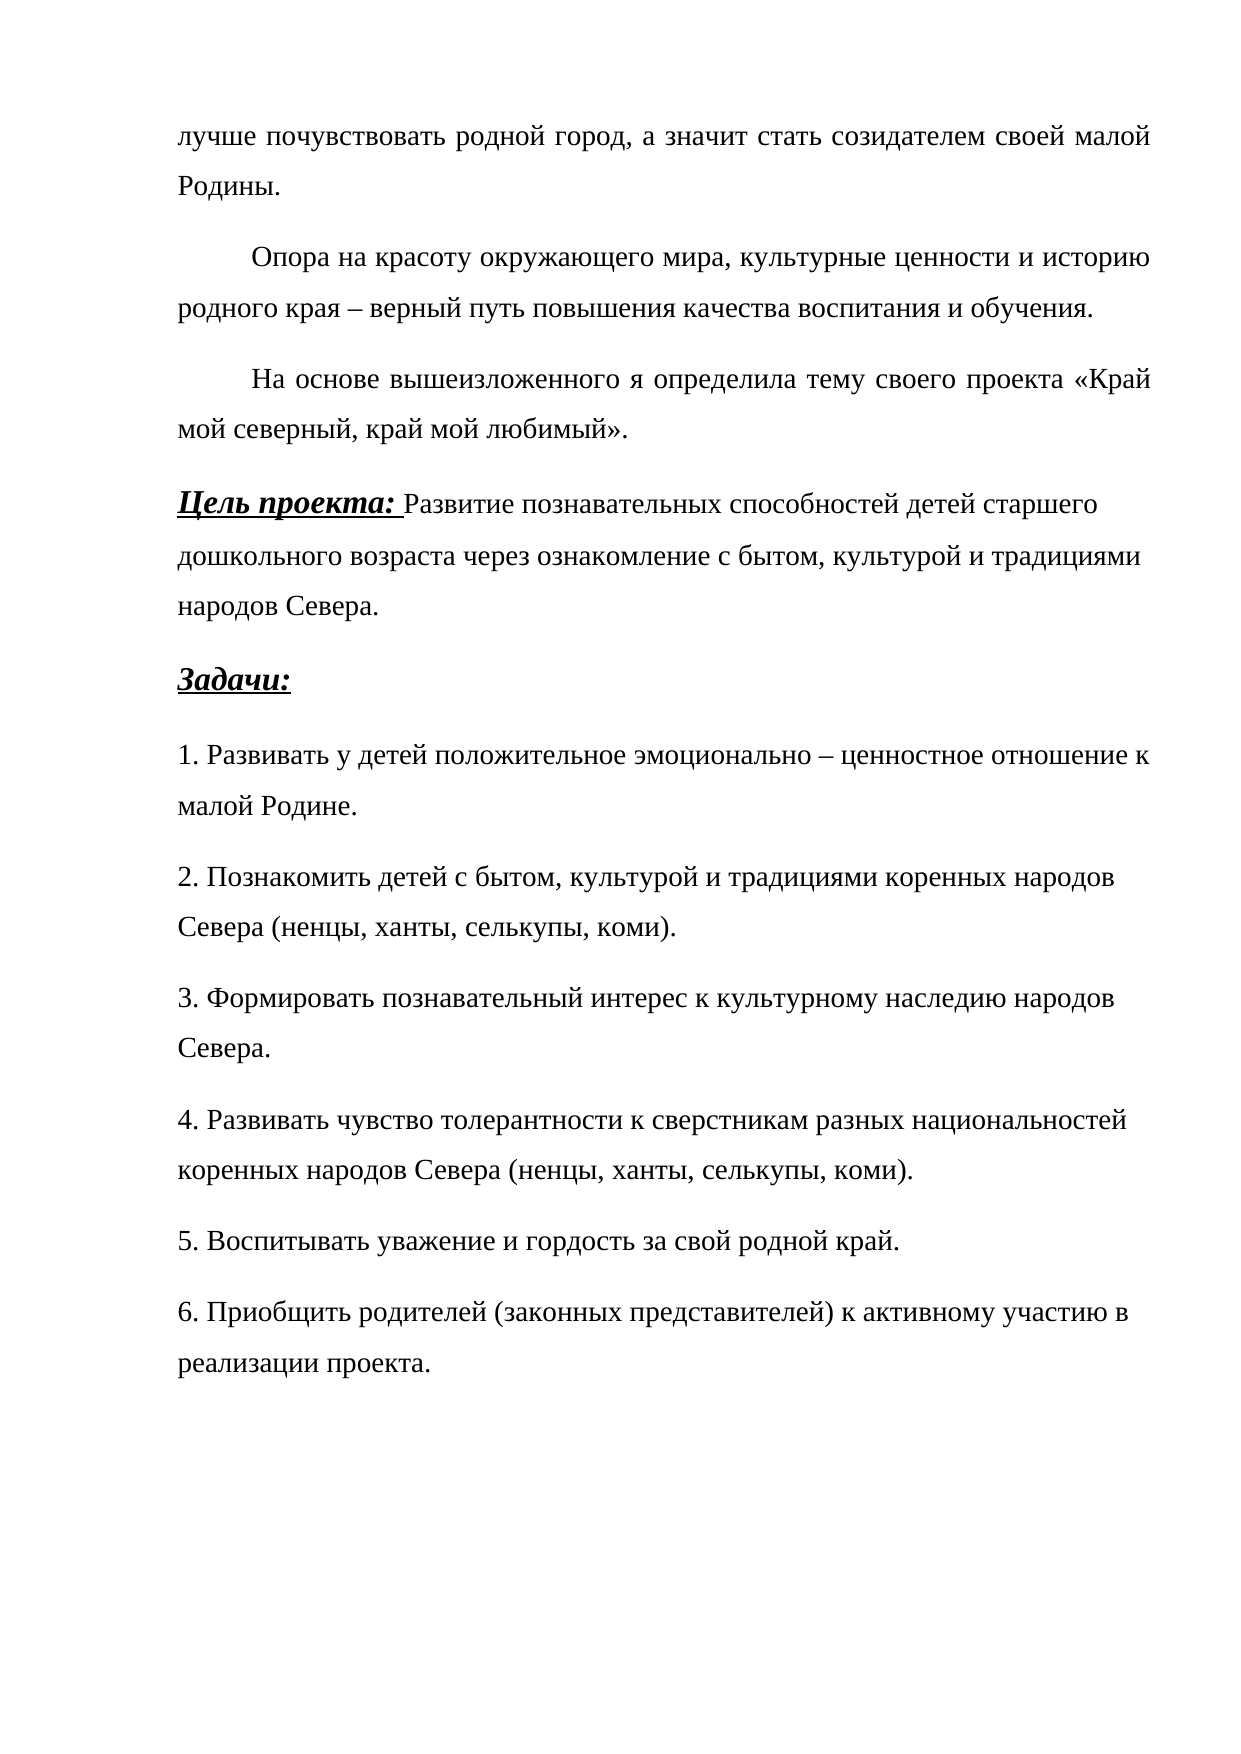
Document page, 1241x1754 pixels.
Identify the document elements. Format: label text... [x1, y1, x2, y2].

text 2. Познакомить детей с бытом, культурой и традициями коренных народов Севера (ненцы, ханты, селькупы, коми). [177, 859, 1152, 943]
text 3. Формировать познавательный интерес к культурному наследию народов Севера. [177, 980, 1152, 1064]
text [177, 118, 1152, 202]
text Опора на красоту окружающего мира, культурные ценности и историю родного края – верный путь повышения качества воспитания и обучения. [177, 239, 1152, 323]
text 6. Приобщить родителей (законных представителей) к активному участию в реализации проекта. [177, 1294, 1152, 1378]
text 4. Развивать чувство толерантности к сверстникам разных национальностей коренных народов Севера (ненцы, ханты, селькупы, коми). [177, 1102, 1152, 1186]
text На основе вышеизложенного я определила тему своего проекта «Край мой северный, край мой любимый». [177, 361, 1152, 445]
text 5. Воспитывать уважение и гордость за свой родной край. [177, 1223, 1152, 1257]
text Задачи: [177, 659, 1152, 697]
text Цель проекта: Развитие познавательных способностей детей старшего дошкольного возраста через ознакомление с бытом, культурой и традициями народов Севера. [177, 482, 1152, 621]
text 1. Развивать у детей положительное эмоционально – ценностное отношение к малой Родине. [177, 737, 1152, 821]
